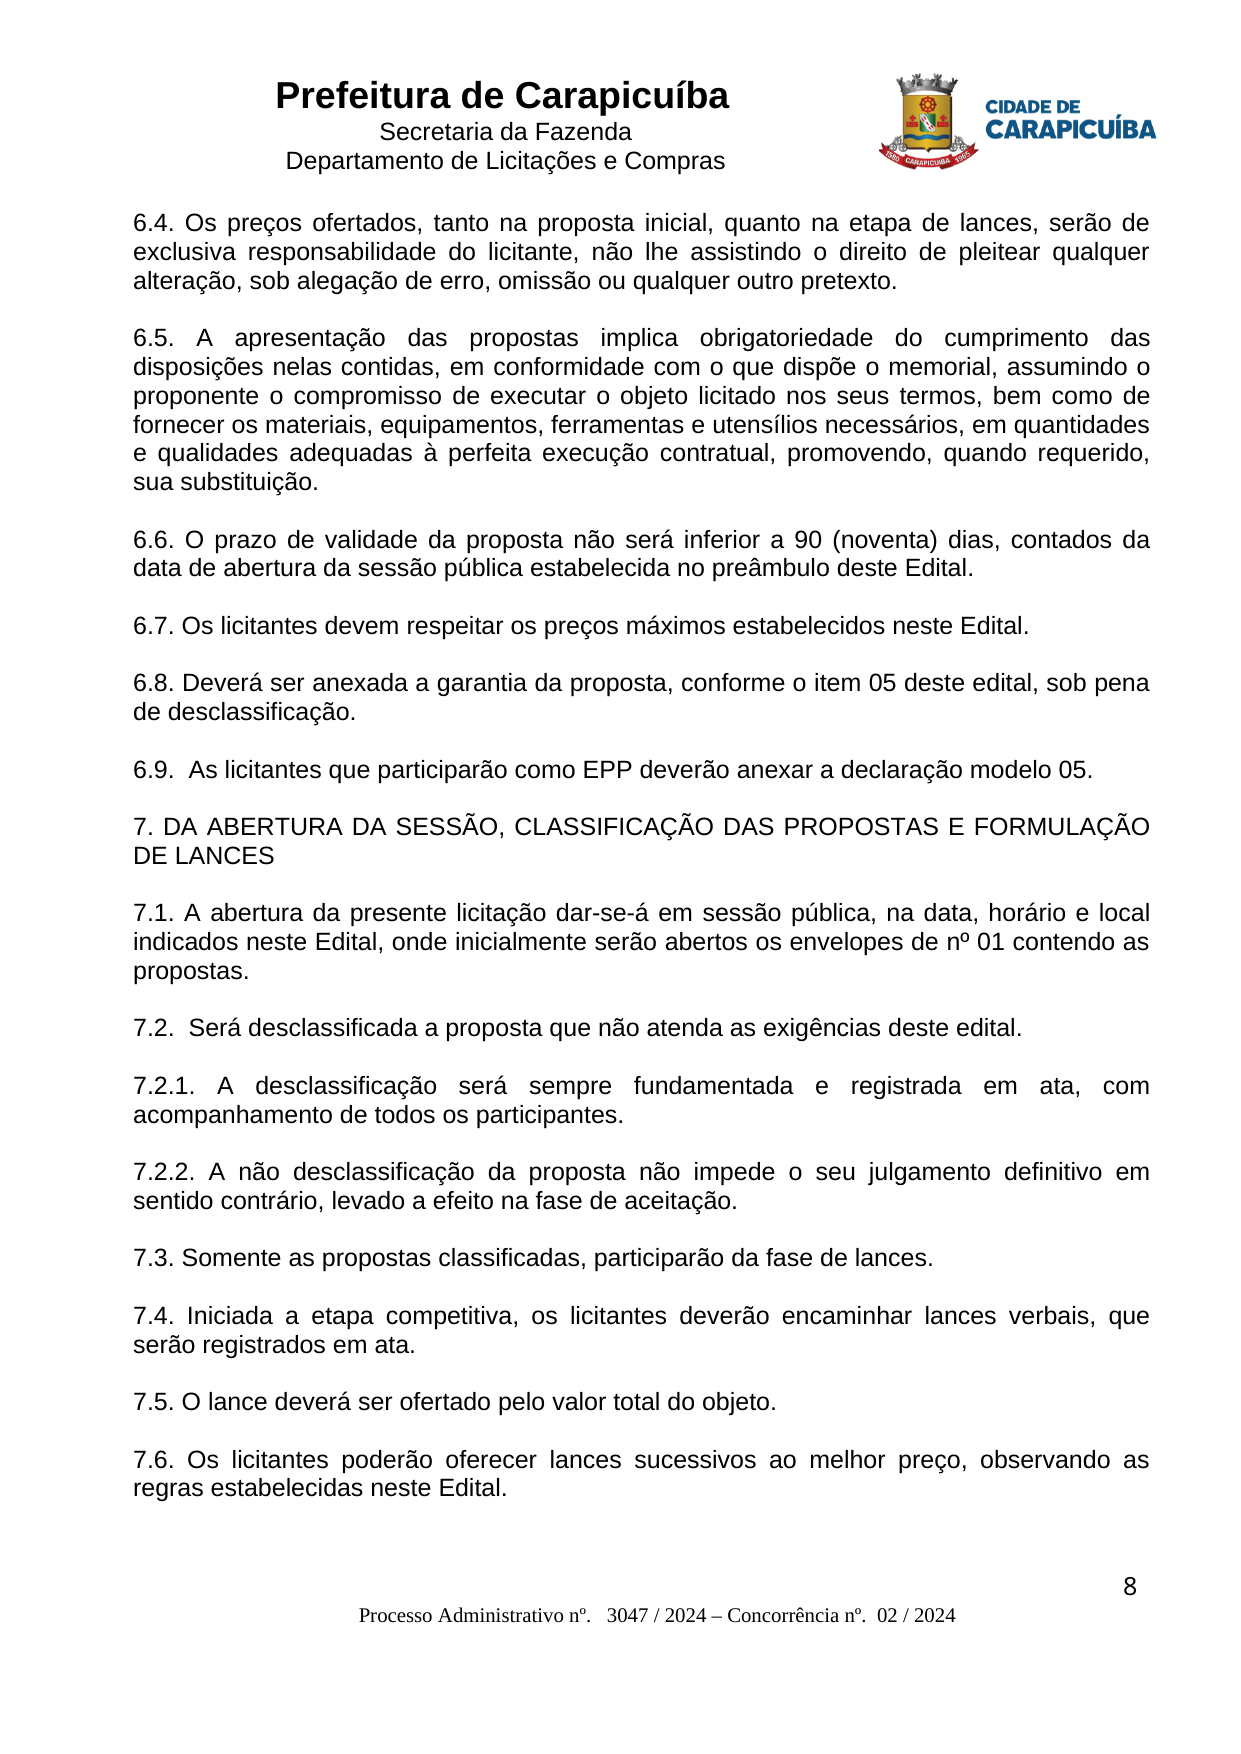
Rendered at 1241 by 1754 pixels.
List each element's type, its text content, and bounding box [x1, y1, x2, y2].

text 7. DA ABERTURA DA SESSÃO, CLASSIFICAÇÃO DAS PROPOSTAS E FORMULAÇÃO DE LANCES [133, 812, 1152, 870]
text 7.5. O lance deverá ser ofertado pelo valor total do objeto. [133, 1387, 1152, 1416]
text 6.5. A apresentação das propostas implica obrigatoriedade do cumprimento das disposições nelas contidas, em conformidade com o que dispõe o memorial, assumindo o proponente o compromisso de executar o objeto licitado nos seus termos, bem como de fornecer os materiais, equipamentos, ferramentas e utensílios necessários, em quantidades e qualidades adequadas à perfeita execução contratual, promovendo, quando requerido, sua substituição. [133, 323, 1152, 496]
text 7.2.2. A não desclassificação da proposta não impede o seu julgamento definitivo em sentido contrário, levado a efeito na fase de aceitação. [133, 1157, 1152, 1215]
text 6.6. O prazo de validade da proposta não será inferior a 90 (noventa) dias, contados da data de abertura da sessão pública estabelecida no preâmbulo deste Edital. [133, 525, 1152, 582]
text 6.9. As licitantes que participarão como EPP deverão anexar a declaração modelo 05. [133, 755, 1152, 783]
text 7.6. Os licitantes poderão oferecer lances sucessivos ao melhor preço, observando as regras estabelecidas neste Edital. [133, 1445, 1152, 1502]
text 7.4. Iniciada a etapa competitiva, os licitantes deverão encaminhar lances verbais, que serão registrados em ata. [133, 1301, 1152, 1358]
text 6.7. Os licitantes devem respeitar os preços máximos estabelecidos neste Edital. [133, 611, 1152, 640]
text 6.8. Deverá ser anexada a garantia da proposta, conforme o item 05 deste edital, sob pena de desclassificação. [133, 668, 1152, 726]
text 7.2.1. A desclassificação será sempre fundamentada e registrada em ata, com acompanhamento de todos os participantes. [133, 1071, 1152, 1128]
text 7.2. Será desclassificada a proposta que não atenda as exigências deste edital. [133, 1013, 1152, 1042]
text 7.1. A abertura da presente licitação dar-se-á em sessão pública, na data, horário e local indicados neste Edital, onde inicialmente serão abertos os envelopes de nº 01 contendo as propostas. [133, 898, 1152, 985]
picture [877, 65, 1159, 172]
text 6.4. Os preços ofertados, tanto na proposta inicial, quanto na etapa de lances, serão de exclusiva responsabilidade do licitante, não lhe assistindo o direito de pleitear qualquer alteração, sob alegação de erro, omissão ou qualquer outro pretexto. [133, 208, 1152, 295]
text 7.3. Somente as propostas classificadas, participarão da fase de lances. [133, 1243, 1152, 1272]
